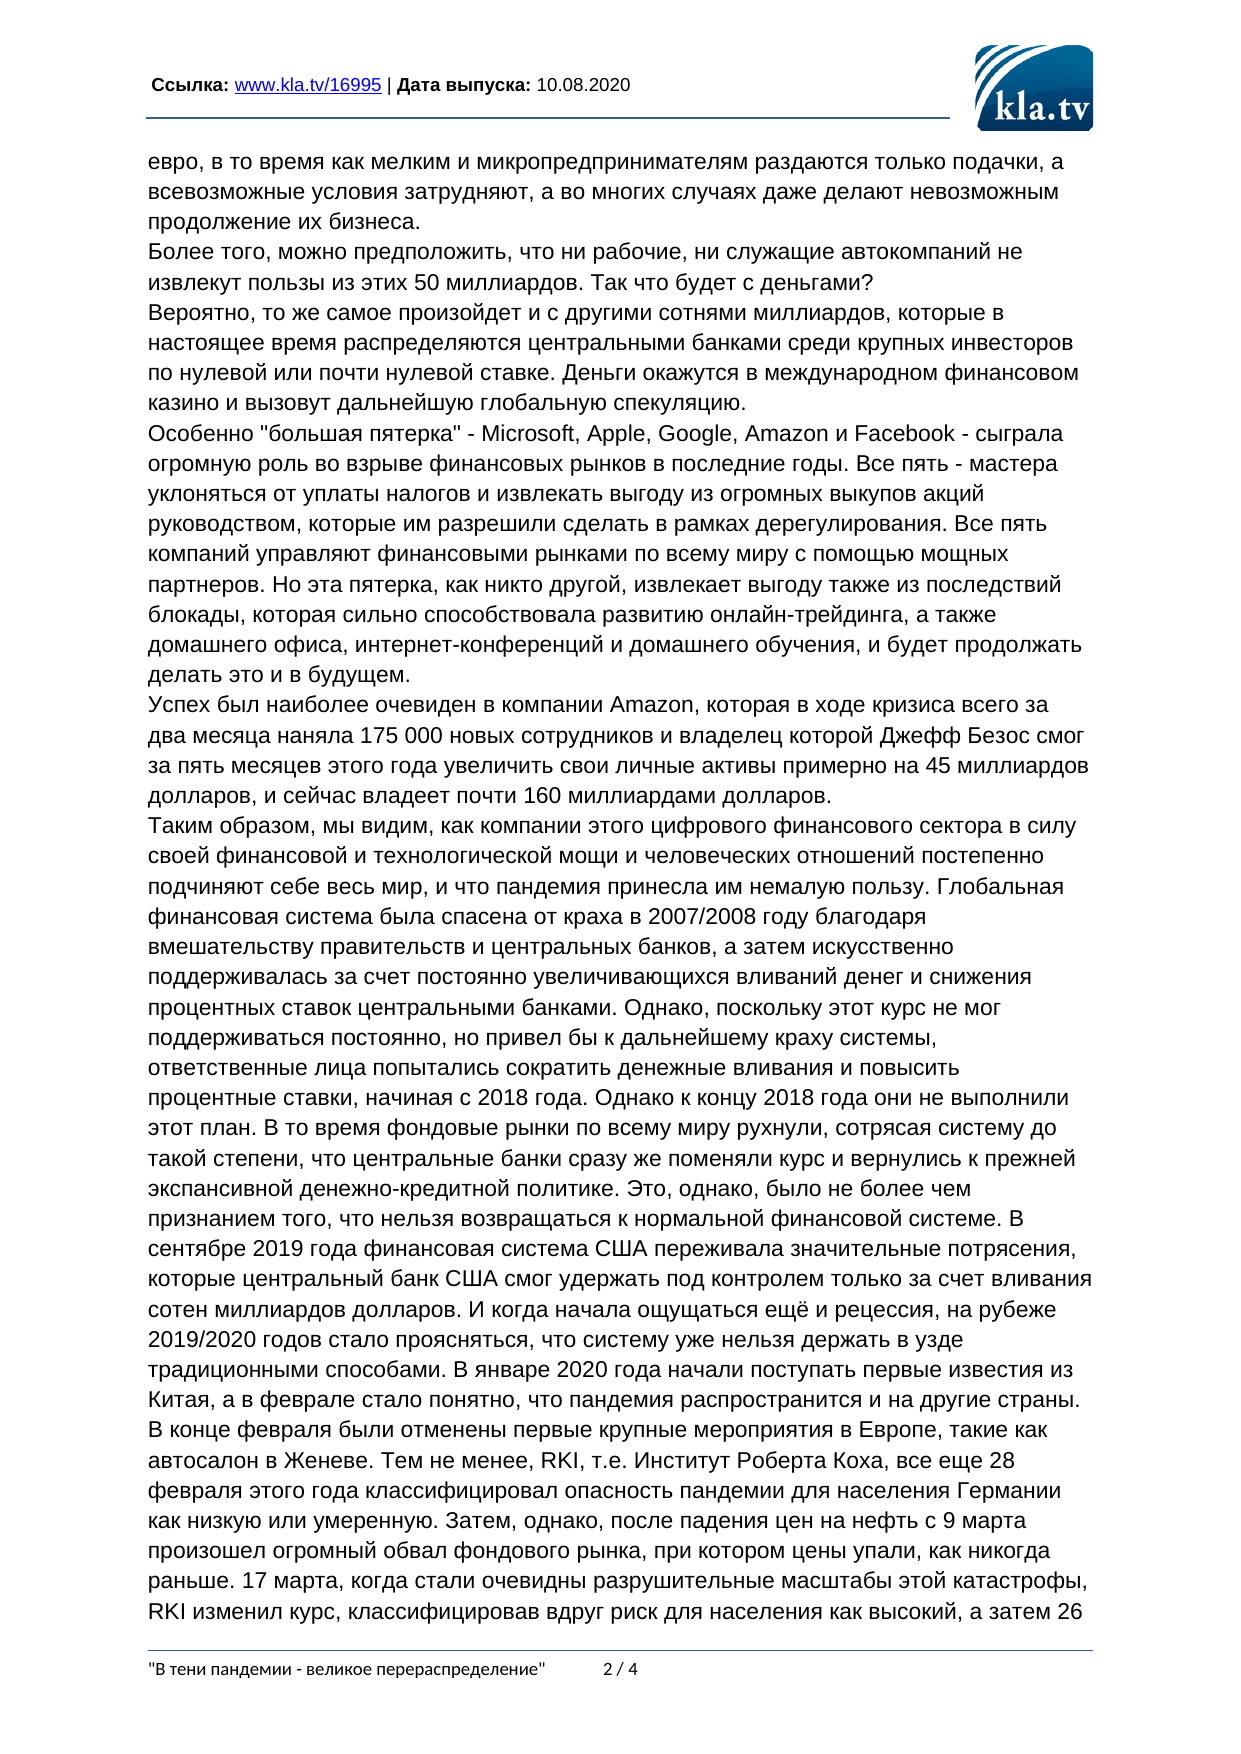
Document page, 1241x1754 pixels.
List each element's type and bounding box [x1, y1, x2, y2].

text [148, 148, 1093, 1624]
